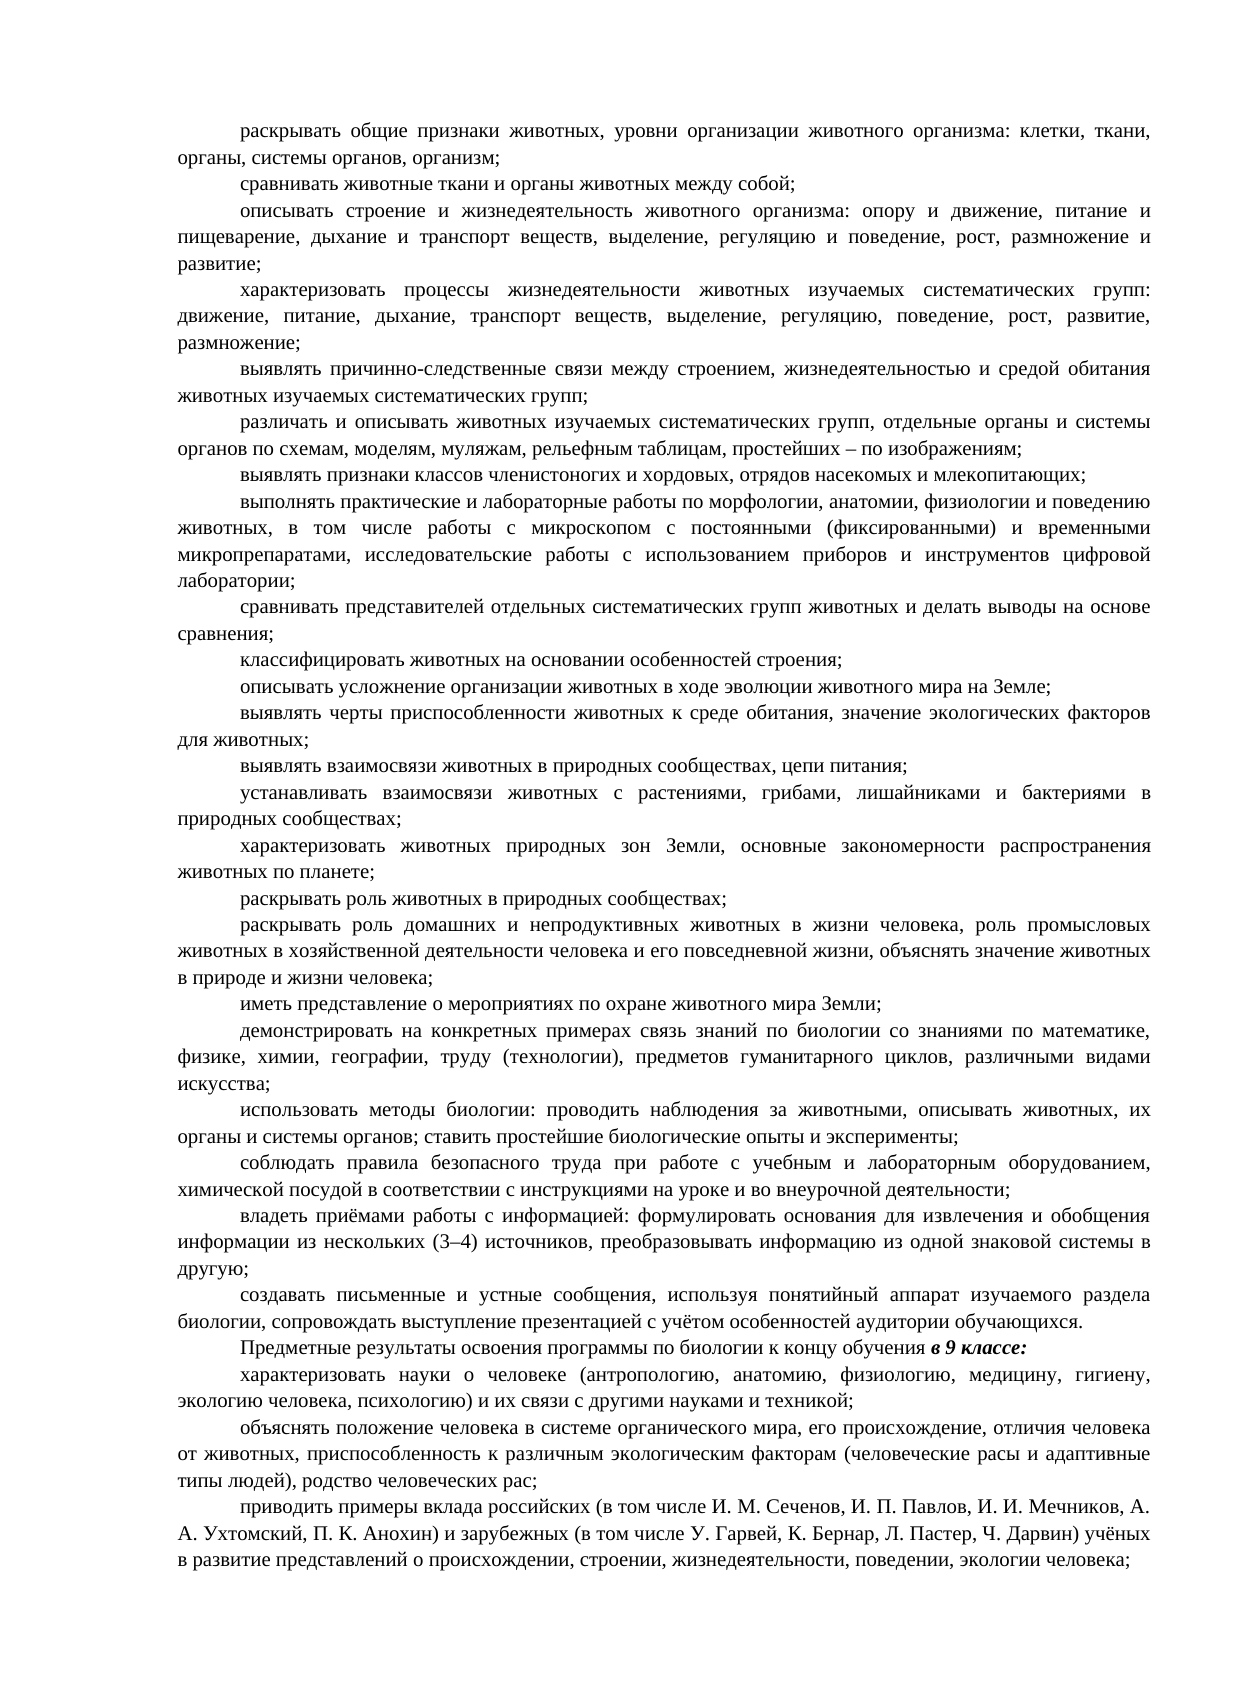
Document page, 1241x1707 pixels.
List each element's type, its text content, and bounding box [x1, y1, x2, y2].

text приводить примеры вклада российских (в том числе И. М. Сеченов, И. П. Павлов, И. И. Мечников, А. А. Ухтомский, П. К. Анохин) и зарубежных (в том числе У. Гарвей, К. Бернар, Л. Пастер, Ч. Дарвин) учёных в развитие представлений о происхождении, строении, жизнедеятельности, поведении, экологии человека; [177, 1494, 1152, 1571]
text характеризовать науки о человеке (антропологию, анатомию, физиологию, медицину, гигиену, экологию человека, психологию) и их связи с другими науками и техникой; [177, 1362, 1152, 1412]
text создавать письменные и устные сообщения, используя понятийный аппарат изучаемого раздела биологии, сопровождать выступление презентацией с учётом особенностей аудитории обучающихся. [177, 1282, 1152, 1333]
text выявлять взаимосвязи животных в природных сообществах, цепи питания; [177, 753, 1152, 777]
text объяснять положение человека в системе органического мира, его происхождение, отличия человека от животных, приспособленность к различным экологическим факторам (человеческие расы и адаптивные типы людей), родство человеческих рас; [177, 1414, 1152, 1492]
text характеризовать процессы жизнедеятельности животных изучаемых систематических групп: движение, питание, дыхание, транспорт веществ, выделение, регуляцию, поведение, рост, развитие, размножение; [177, 277, 1152, 354]
text соблюдать правила безопасного труда при работе с учебным и лабораторным оборудованием, химической посудой в соответствии с инструкциями на уроке и во внеурочной деятельности; [177, 1150, 1152, 1201]
text раскрывать общие признаки животных, уровни организации животного организма: клетки, ткани, органы, системы органов, организм; [177, 118, 1152, 169]
text выполнять практические и лабораторные работы по морфологии, анатомии, физиологии и поведению животных, в том числе работы с микроскопом с постоянными (фиксированными) и временными микропрепаратами, исследовательские работы с использованием приборов и инструментов цифровой лаборатории; [177, 488, 1152, 592]
text описывать строение и жизнедеятельность животного организма: опору и движение, питание и пищеварение, дыхание и транспорт веществ, выделение, регуляцию и поведение, рост, размножение и развитие; [177, 197, 1152, 274]
text владеть приёмами работы с информацией: формулировать основания для извлечения и обобщения информации из нескольких (3–4) источников, преобразовывать информацию из одной знаковой системы в другую; [177, 1203, 1152, 1280]
text сравнивать животные ткани и органы животных между собой; [177, 171, 1152, 195]
text выявлять черты приспособленности животных к среде обитания, значение экологических факторов для животных; [177, 700, 1152, 751]
text выявлять признаки классов членистоногих и хордовых, отрядов насекомых и млекопитающих; [177, 462, 1152, 486]
text характеризовать животных природных зон Земли, основные закономерности распространения животных по планете; [177, 832, 1152, 883]
text различать и описывать животных изучаемых систематических групп, отдельные органы и системы органов по схемам, моделям, муляжам, рельефным таблицам, простейших – по изображениям; [177, 409, 1152, 460]
text Предметные результаты освоения программы по биологии к концу обучения в 9 классе: [177, 1335, 1152, 1359]
text классифицировать животных на основании особенностей строения; [177, 647, 1152, 671]
text выявлять причинно-следственные связи между строением, жизнедеятельностью и средой обитания животных изучаемых систематических групп; [177, 356, 1152, 407]
text демонстрировать на конкретных примерах связь знаний по биологии со знаниями по математике, физике, химии, географии, труду (технологии), предметов гуманитарного циклов, различными видами искусства; [177, 1018, 1152, 1095]
text сравнивать представителей отдельных систематических групп животных и делать выводы на основе сравнения; [177, 594, 1152, 645]
text использовать методы биологии: проводить наблюдения за животными, описывать животных, их органы и системы органов; ставить простейшие биологические опыты и эксперименты; [177, 1097, 1152, 1148]
text раскрывать роль домашних и непродуктивных животных в жизни человека, роль промысловых животных в хозяйственной деятельности человека и его повседневной жизни, объяснять значение животных в природе и жизни человека; [177, 912, 1152, 989]
text иметь представление о мероприятиях по охране животного мира Земли; [177, 991, 1152, 1015]
text раскрывать роль животных в природных сообществах; [177, 885, 1152, 909]
text описывать усложнение организации животных в ходе эволюции животного мира на Земле; [177, 674, 1152, 698]
text устанавливать взаимосвязи животных с растениями, грибами, лишайниками и бактериями в природных сообществах; [177, 779, 1152, 830]
